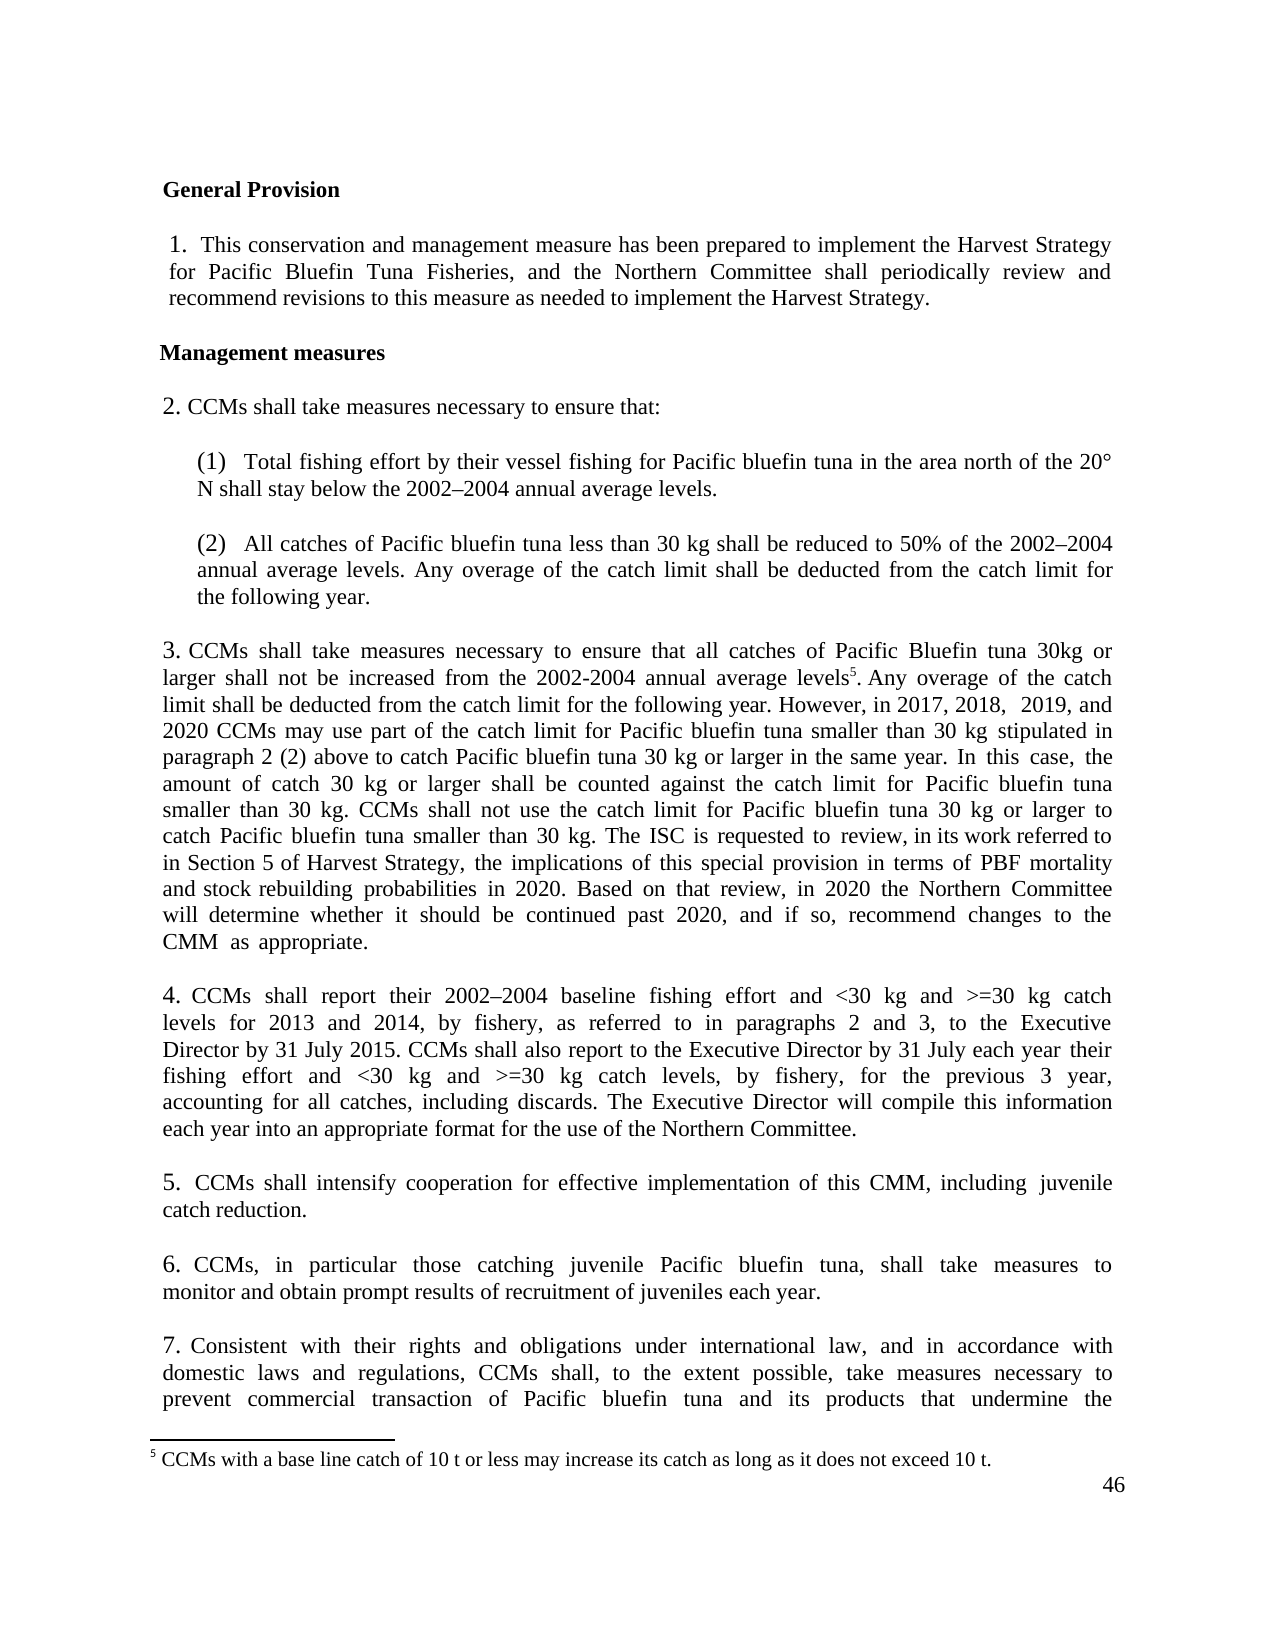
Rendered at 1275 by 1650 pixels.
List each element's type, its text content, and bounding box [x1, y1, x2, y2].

list Total fishing effort by their vessel fishing for Pacific bluefin tuna in the area north of the 20° N shall stay below the 2002–2004 annual average levels. [197, 446, 1113, 501]
list CCMs shall intensify cooperation for effective implementation of this CMM, including juvenile catch reduction. [162, 1167, 1113, 1223]
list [162, 1330, 1113, 1412]
list CCMs shall report their 2002–2004 baseline fishing effort and <30 kg and >=30 kg catch levels for 2013 and 2014, by fishery, as referred to in paragraphs 2 and 3, to the Executive Director by 31 July 2015. CCMs shall also report to the Executive Director by 31 July each year their fishing effort and <30 kg and >=30 kg catch levels, by fishery, for the previous 3 year, accounting for all catches, including discards. The Executive Director will compile this information each year into an appropriate format for the use of the Northern Committee. [162, 981, 1113, 1141]
list All catches of Pacific bluefin tuna less than 30 kg shall be reduced to 50% of the 2002–2004 annual average levels. Any overage of the catch limit shall be deducted from the catch limit for the following year. [197, 528, 1113, 609]
list CCMs shall take measures necessary to ensure that: [162, 391, 1125, 420]
text Management measures [159, 338, 1125, 365]
text General Provision [162, 176, 1125, 203]
list CCMs shall take measures necessary to ensure that all catches of Pacific Bluefin tuna 30kg or larger shall not be increased from the 2002-2004 annual average levels. Any overage of the catch limit shall be deducted from the catch limit for the following year. However, in 2017, 2018, 2019, and 2020 CCMs may use part of the catch limit for Pacific bluefin tuna smaller than 30 kg stipulated in paragraph 2 (2) above to catch Pacific bluefin tuna 30 kg or larger in the same year. In this case, the amount of catch 30 kg or larger shall be counted against the catch limit for Pacific bluefin tuna smaller than 30 kg. CCMs shall not use the catch limit for Pacific bluefin tuna 30 kg or larger to catch Pacific bluefin tuna smaller than 30 kg. The ISC is requested to review, in its work referred to in Section 5 of Harvest Strategy, the implications of this special provision in terms of PBF mortality and stock rebuilding probabilities in 2020. Based on that review, in 2020 the Northern Committee will determine whether it should be continued past 2020, and if so, recommend changes to the CMM as appropriate. [162, 636, 1113, 954]
list CCMs, in particular those catching juvenile Pacific bluefin tuna, shall take measures to monitor and obtain prompt results of recruitment of juveniles each year. [162, 1249, 1112, 1304]
list This conservation and management measure has been prepared to implement the Harvest Strategy for Pacific Bluefin Tuna Fisheries, and the Northern Committee shall periodically review and recommend revisions to this measure as needed to implement the Harvest Strategy. [169, 229, 1113, 311]
